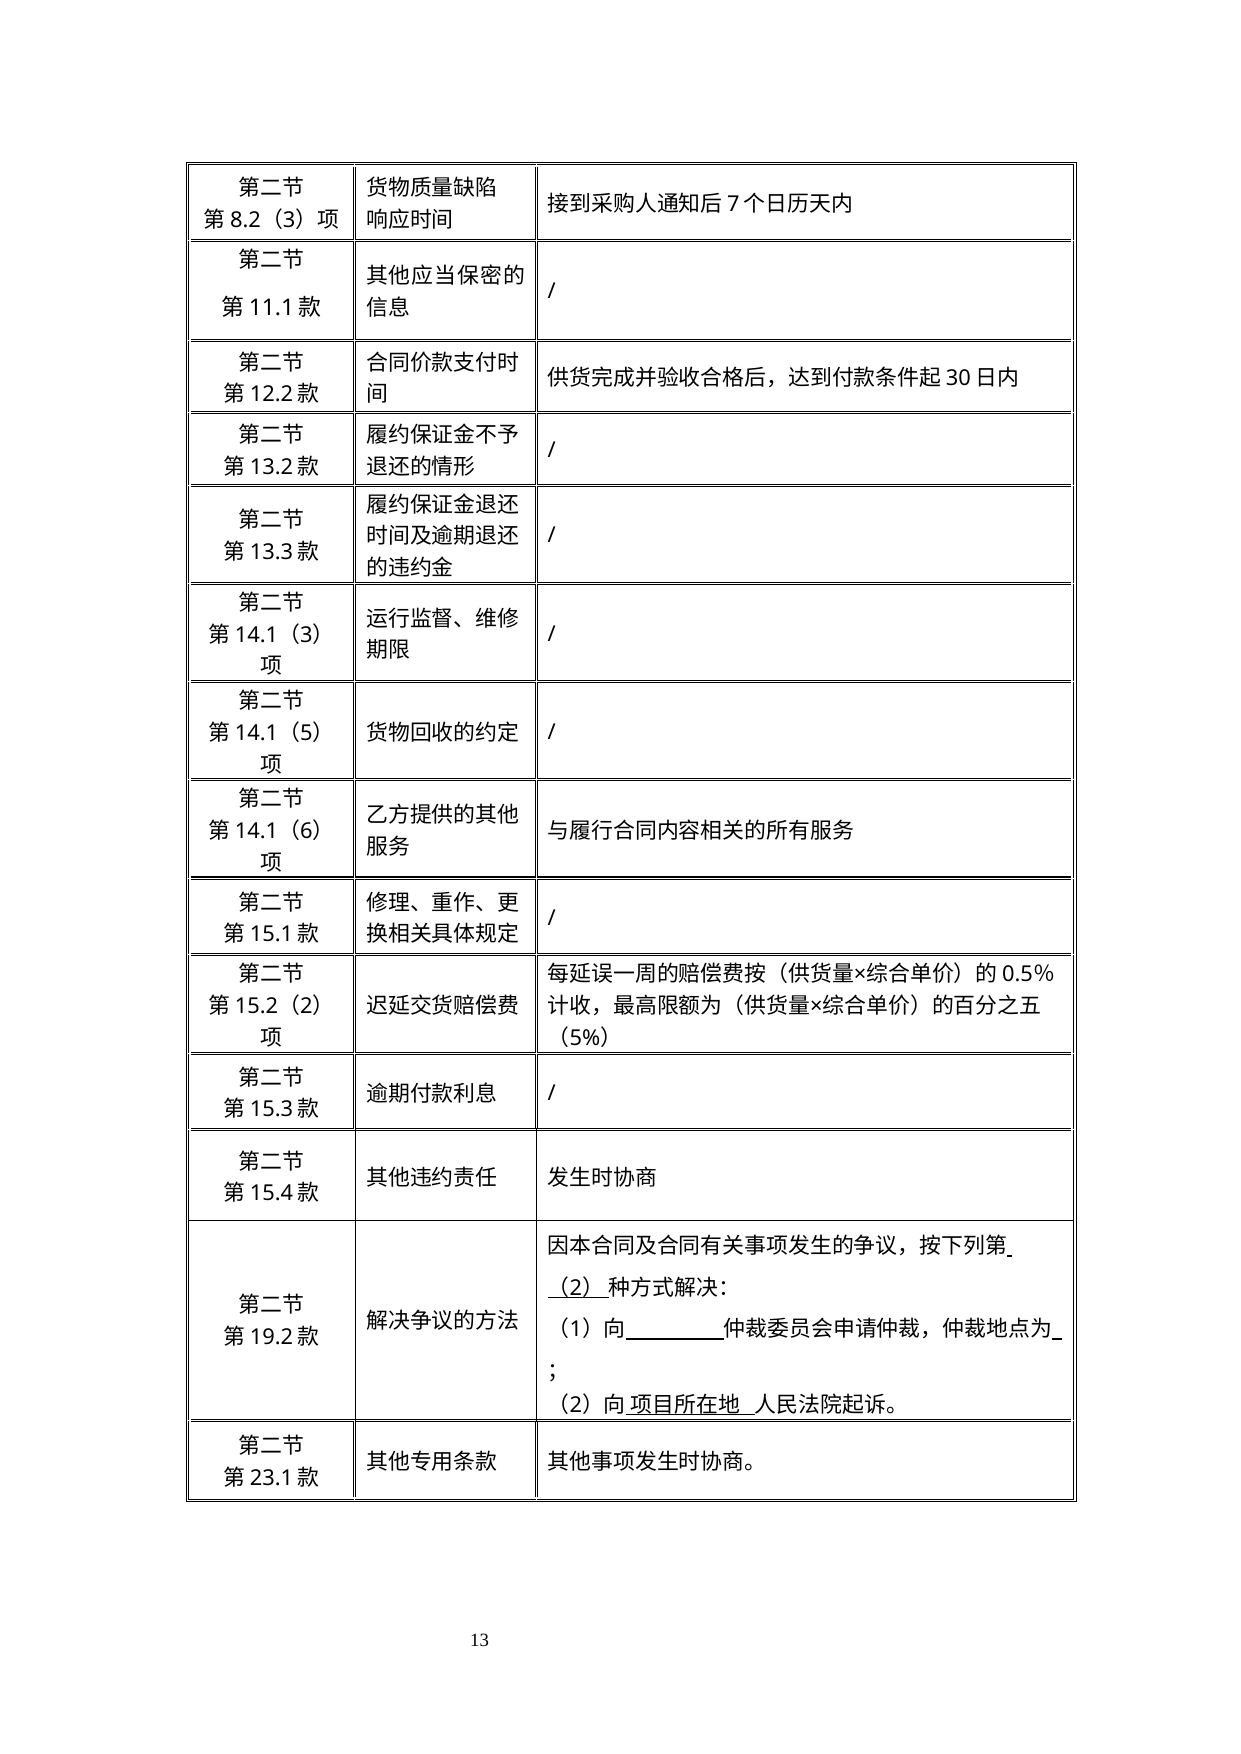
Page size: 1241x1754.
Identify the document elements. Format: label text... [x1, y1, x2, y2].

table_cell 其他违约责任 [356, 1131, 536, 1219]
table_cell 逾期付款利息 [356, 1055, 535, 1128]
table_cell 运行监督、维修期限 [356, 585, 535, 680]
table_cell 第二节 第15.4款 [188, 1128, 355, 1219]
table_cell / [538, 876, 1073, 953]
table_cell / [538, 239, 1073, 338]
table_cell 货物质量缺陷 响应时间 [355, 165, 536, 239]
table_cell 解决争议的方法 [356, 1221, 536, 1418]
table_cell 第二节 第8.2（3）项 [188, 163, 355, 239]
table_cell 第二节 第13.2款 [188, 411, 355, 484]
table_cell 第二节 第14.1（6）项 [188, 778, 355, 876]
table_cell 其他事项发生时协商。 [536, 1419, 1073, 1499]
table_cell 第二节 第12.2款 [189, 339, 353, 411]
table_cell 第二节 第14.1（5）项 [188, 680, 355, 778]
table_cell 其他专用条款 [355, 1422, 536, 1499]
table_cell 第二节 第15.2（2）项 [188, 953, 355, 1052]
table_cell 每延误一周的赔偿费按（供货量×综合单价）的0.5％计收，最高限额为（供货量×综合单价）的百分之五（5%） [536, 953, 1075, 1052]
table_cell 履约保证金不予退还的情形 [356, 414, 535, 484]
table_cell 乙方提供的其他服务 [356, 781, 535, 876]
table_cell 第二节 第23.1款 [189, 1419, 355, 1499]
table_cell 第二节 第19.2款 [189, 1221, 355, 1418]
table_cell 因本合同及合同有关事项发生的争议，按下列第 （2） 种方式解决： （1）向 仲裁委员会申请仲裁，仲裁地点为 ； （2）向 项目所在地 人民法院起诉。 [537, 1221, 1073, 1418]
table_cell 货物回收的约定 [356, 683, 535, 778]
table_cell / [538, 582, 1073, 680]
table_cell 履约保证金退还时间及逾期退还的违约金 [356, 487, 535, 582]
table_cell 修理、重作、更换相关具体规定 [356, 880, 535, 953]
table_cell 第二节 第11.1款 [189, 239, 353, 338]
table_cell / [538, 484, 1073, 582]
table_cell 第二节 第13.3款 [189, 484, 353, 582]
table_cell / [536, 411, 1075, 484]
table_cell 接到采购人通知后7个日历天内 [536, 165, 1073, 239]
table_cell / [536, 680, 1075, 778]
table_cell 发生时协商 [537, 1128, 1075, 1219]
table_cell 迟延交货赔偿费 [356, 956, 535, 1052]
table_cell 第二节 第14.1（3）项 [189, 582, 353, 680]
table_cell 与履行合同内容相关的所有服务 [536, 778, 1075, 876]
table_cell 供货完成并验收合格后，达到付款条件起30日内 [538, 339, 1073, 411]
table_cell 其他应当保密的信息 [356, 242, 535, 338]
table_cell 第二节 第15.3款 [189, 1052, 353, 1128]
table_cell 合同价款支付时间 [356, 342, 535, 411]
table_cell / [538, 1052, 1073, 1128]
table_cell 第二节 第15.1款 [189, 876, 353, 953]
